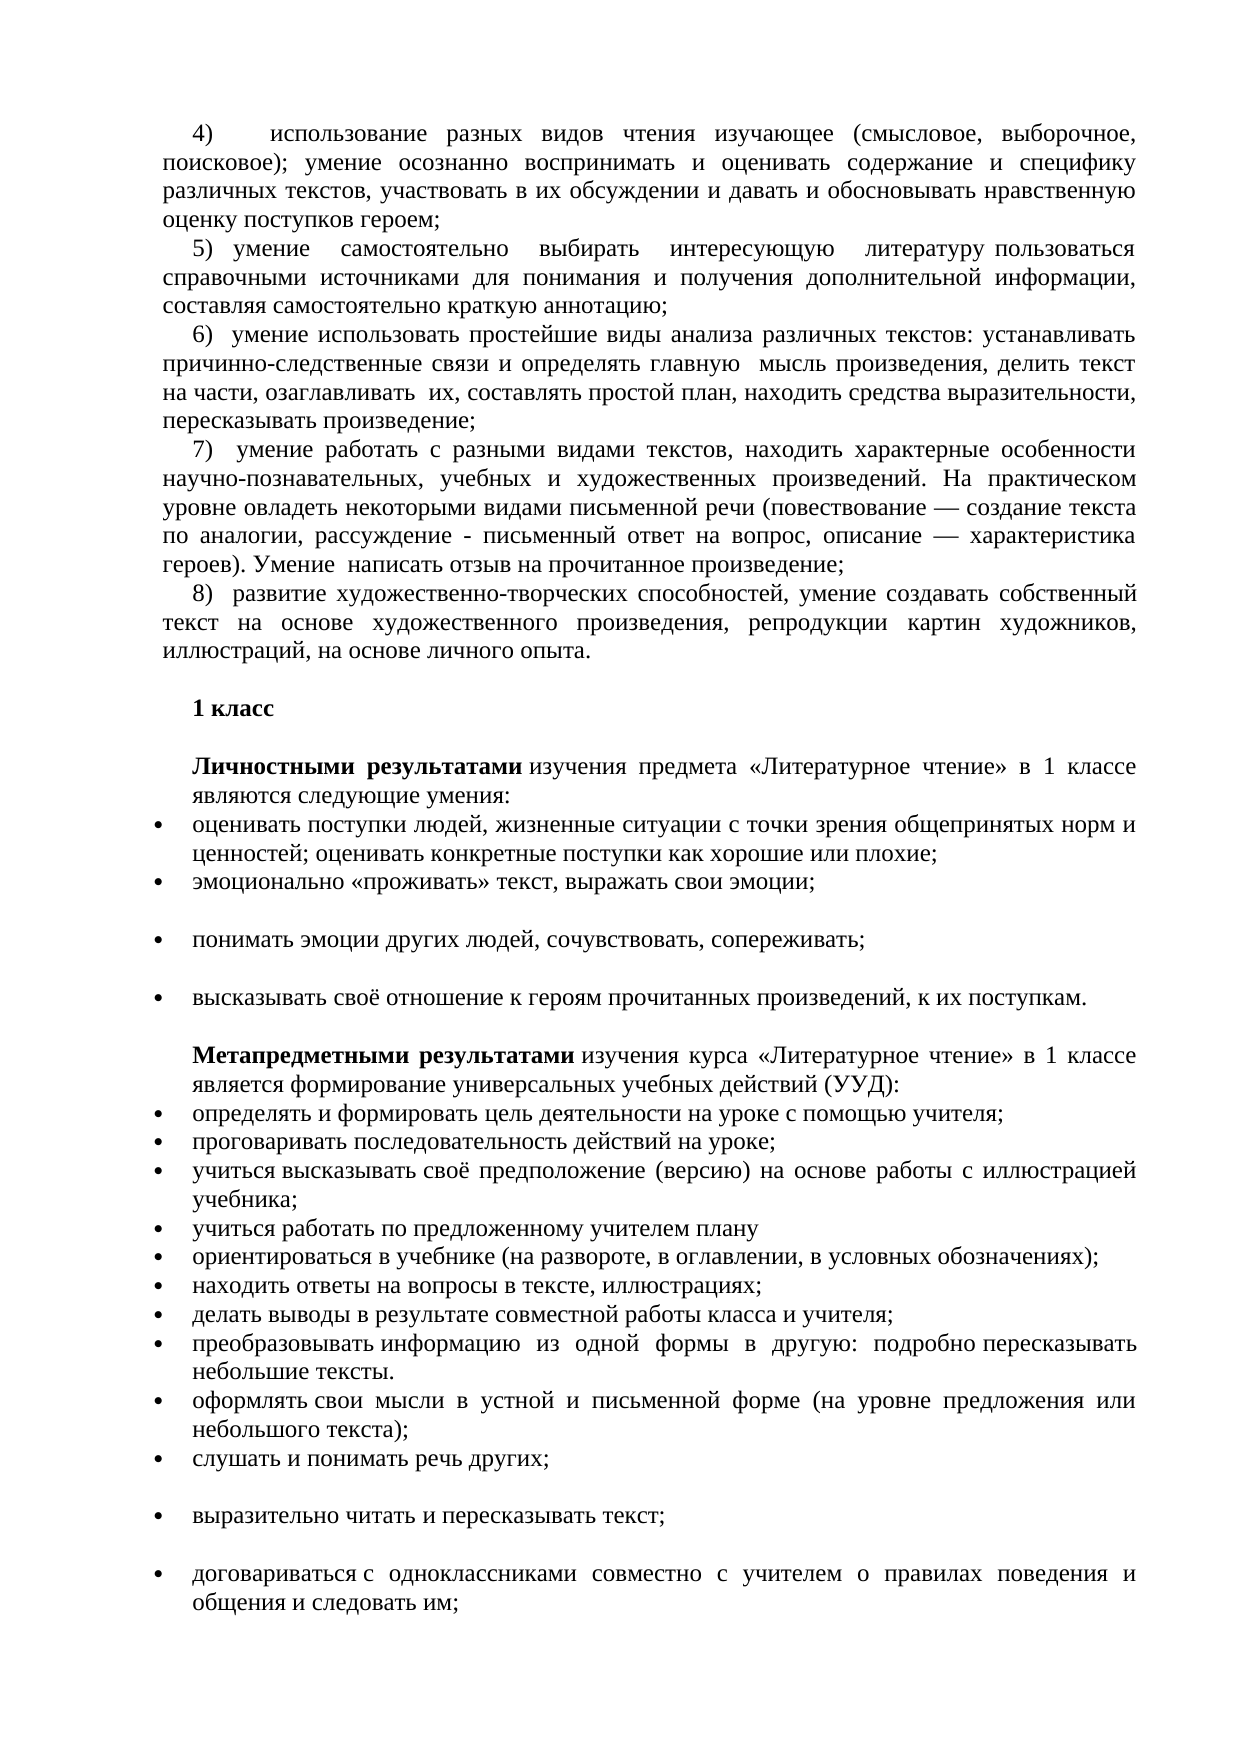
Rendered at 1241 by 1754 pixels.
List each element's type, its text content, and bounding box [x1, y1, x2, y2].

text 7) умение работать с разными видами текстов, находить характерные особенности научно-познавательных, учебных и художественных произведений. На практическом уровне овладеть некоторыми видами письменной речи (повествование — создание текста по аналогии, рассуждение - письменный ответ на вопрос, описание — характеристика героев). Умение написать отзыв на прочитанное произведение; [162, 434, 1137, 578]
list эмоционально «проживать» текст, выражать свои эмоции; [154, 866, 1137, 895]
list оценивать поступки людей, жизненные ситуации с точки зрения общепринятых норм и ценностей; оценивать конкретные поступки как хорошие или плохие; [154, 809, 1137, 866]
list определять и формировать цель деятельности на уроке с помощью учителя; [154, 1098, 1137, 1126]
text 1 класс [192, 693, 1137, 722]
list ориентироваться в учебнике (на развороте, в оглавлении, в условных обозначениях); [154, 1241, 1137, 1270]
text 5) умение самостоятельно выбирать интересующую литературу пользоваться справочными источниками для понимания и получения дополнительной информации, составляя самостоятельно краткую аннотацию; [162, 233, 1137, 319]
list делать выводы в результате совместной работы класса и учителя; [154, 1299, 1137, 1328]
list слушать и понимать речь других; [154, 1443, 1137, 1471]
list учиться высказывать своё предположение (версию) на основе работы с иллюстрацией учебника; [154, 1155, 1137, 1213]
list выразительно читать и пересказывать текст; [154, 1501, 1137, 1529]
text Личностными результатами изучения предмета «Литературное чтение» в 1 классе являются следующие умения: [192, 751, 1137, 809]
list находить ответы на вопросы в тексте, иллюстрациях; [154, 1270, 1137, 1299]
list оформлять свои мысли в устной и письменной форме (на уровне предложения или небольшого текста); [154, 1385, 1137, 1443]
list проговаривать последовательность действий на уроке; [154, 1126, 1137, 1155]
text 8) развитие художественно-творческих способностей, умение создавать собственный текст на основе художественного произведения, репродукции картин художников, иллюстраций, на основе личного опыта. [162, 578, 1137, 664]
list понимать эмоции других людей, сочувствовать, сопереживать; [154, 924, 1137, 953]
list договариваться с одноклассниками совместно с учителем о правилах поведения и общения и следовать им; [154, 1558, 1137, 1616]
list учиться работать по предложенному учителем плану [154, 1213, 1137, 1241]
list преобразовывать информацию из одной формы в другую: подробно пересказывать небольшие тексты. [154, 1328, 1137, 1385]
text 4) использование разных видов чтения изучающее (смысловое, выборочное, поисковое); умение осознанно воспринимать и оценивать содержание и специфику различных текстов, участвовать в их обсуждении и давать и обосновывать нравственную оценку поступков героем; [162, 118, 1137, 233]
text Метапредметными результатами изучения курса «Литературное чтение» в 1 классе является формирование универсальных учебных действий (УУД): [192, 1040, 1137, 1098]
text 6) умение использовать простейшие виды анализа различных текстов: устанавливать причинно-следственные связи и определять главную мысль произведения, делить текст на части, озаглавливать их, составлять простой план, находить средства выразительности, пересказывать произведение; [162, 319, 1137, 434]
list высказывать своё отношение к героям прочитанных произведений, к их поступкам. [154, 982, 1137, 1011]
